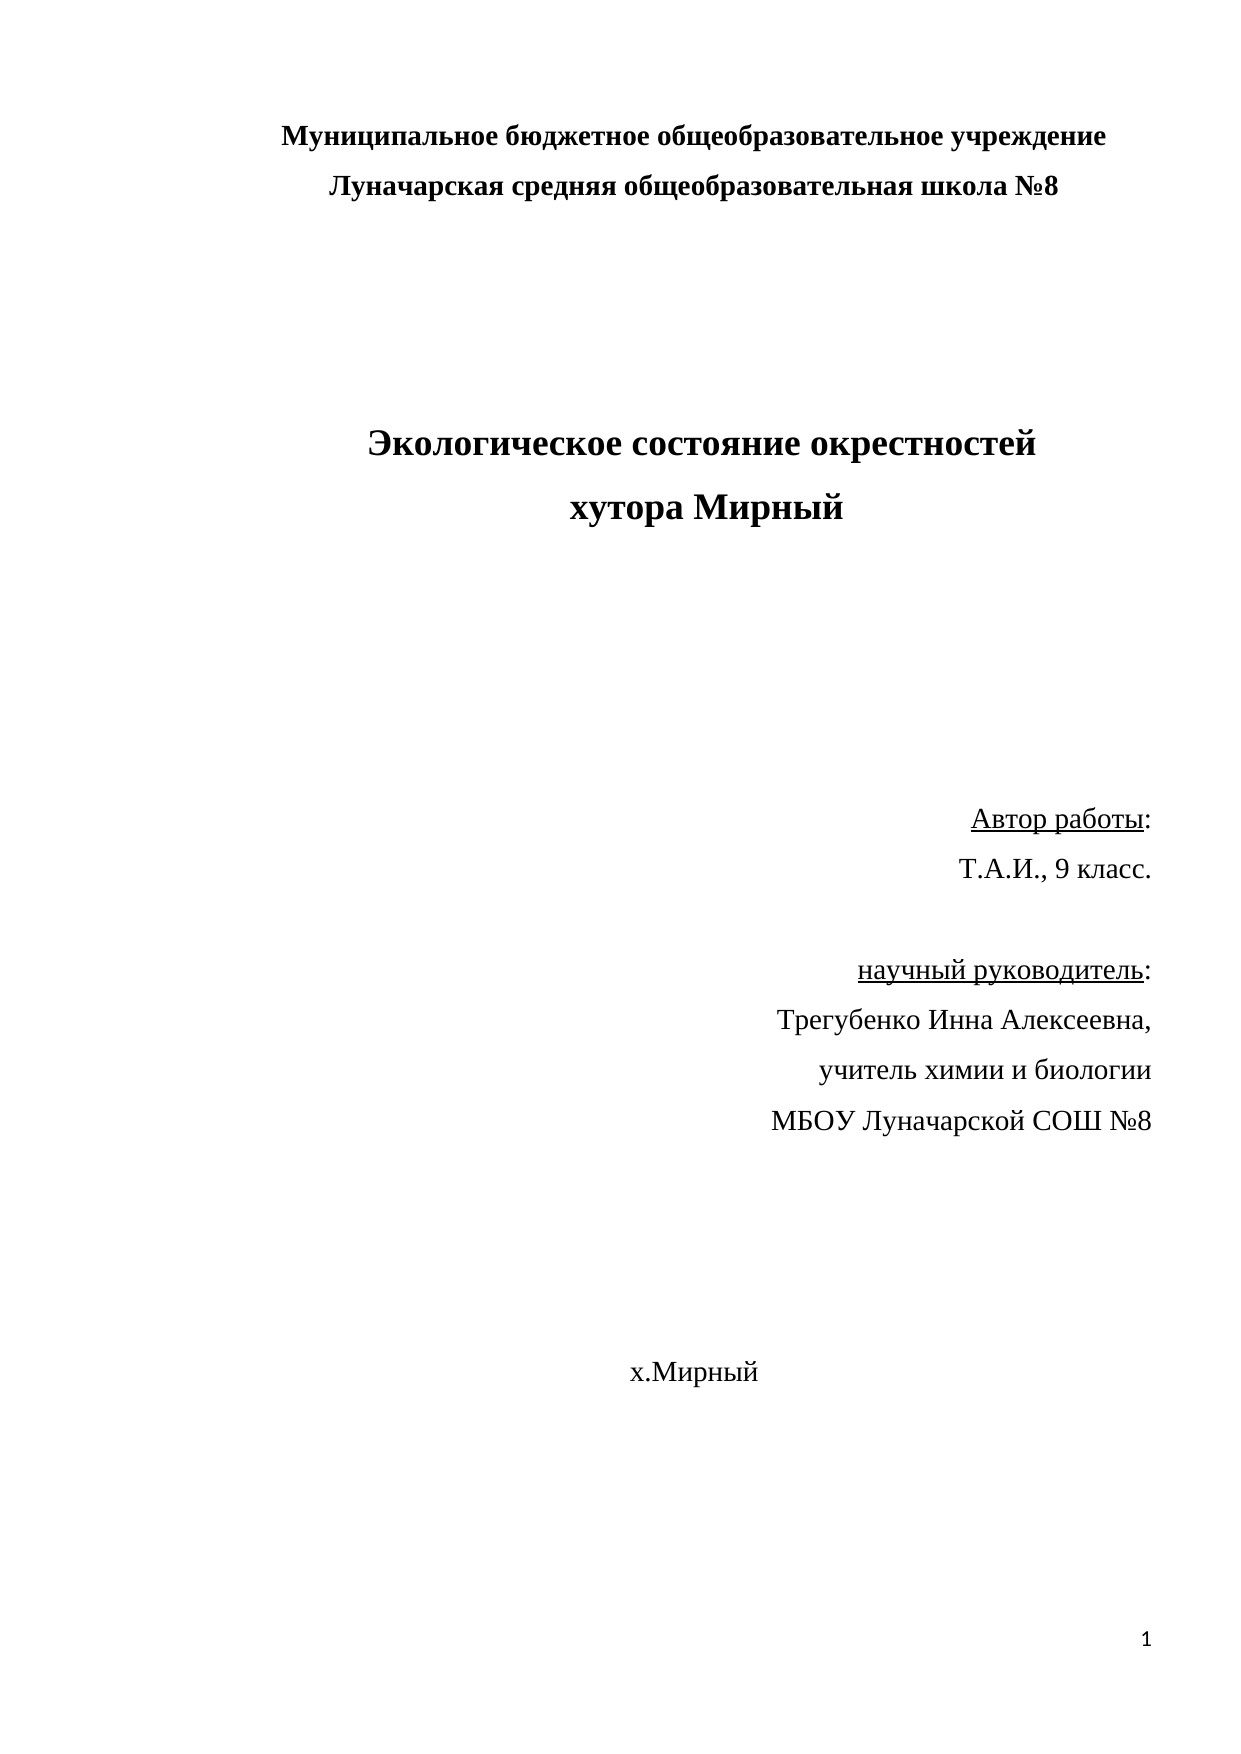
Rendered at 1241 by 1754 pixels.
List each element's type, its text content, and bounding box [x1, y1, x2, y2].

text Автор работы: [177, 801, 1152, 834]
text учитель химии и биологии [177, 1052, 1152, 1086]
text научный руководитель: [177, 952, 1152, 985]
text Т.А.И., 9 класс. [177, 851, 1152, 885]
text Муниципальное бюджетное общеобразовательное учреждение [177, 118, 1152, 152]
text хутора Мирный [177, 485, 1152, 528]
text х.Мирный [177, 1354, 1152, 1388]
text Луначарская средняя общеобразовательная школа №8 [177, 168, 1152, 202]
text МБОУ Луначарской СОШ №8 [177, 1103, 1152, 1136]
text Экологическое состояние окрестностей [177, 420, 1152, 463]
text Трегубенко Инна Алексеевна, [177, 1002, 1152, 1036]
